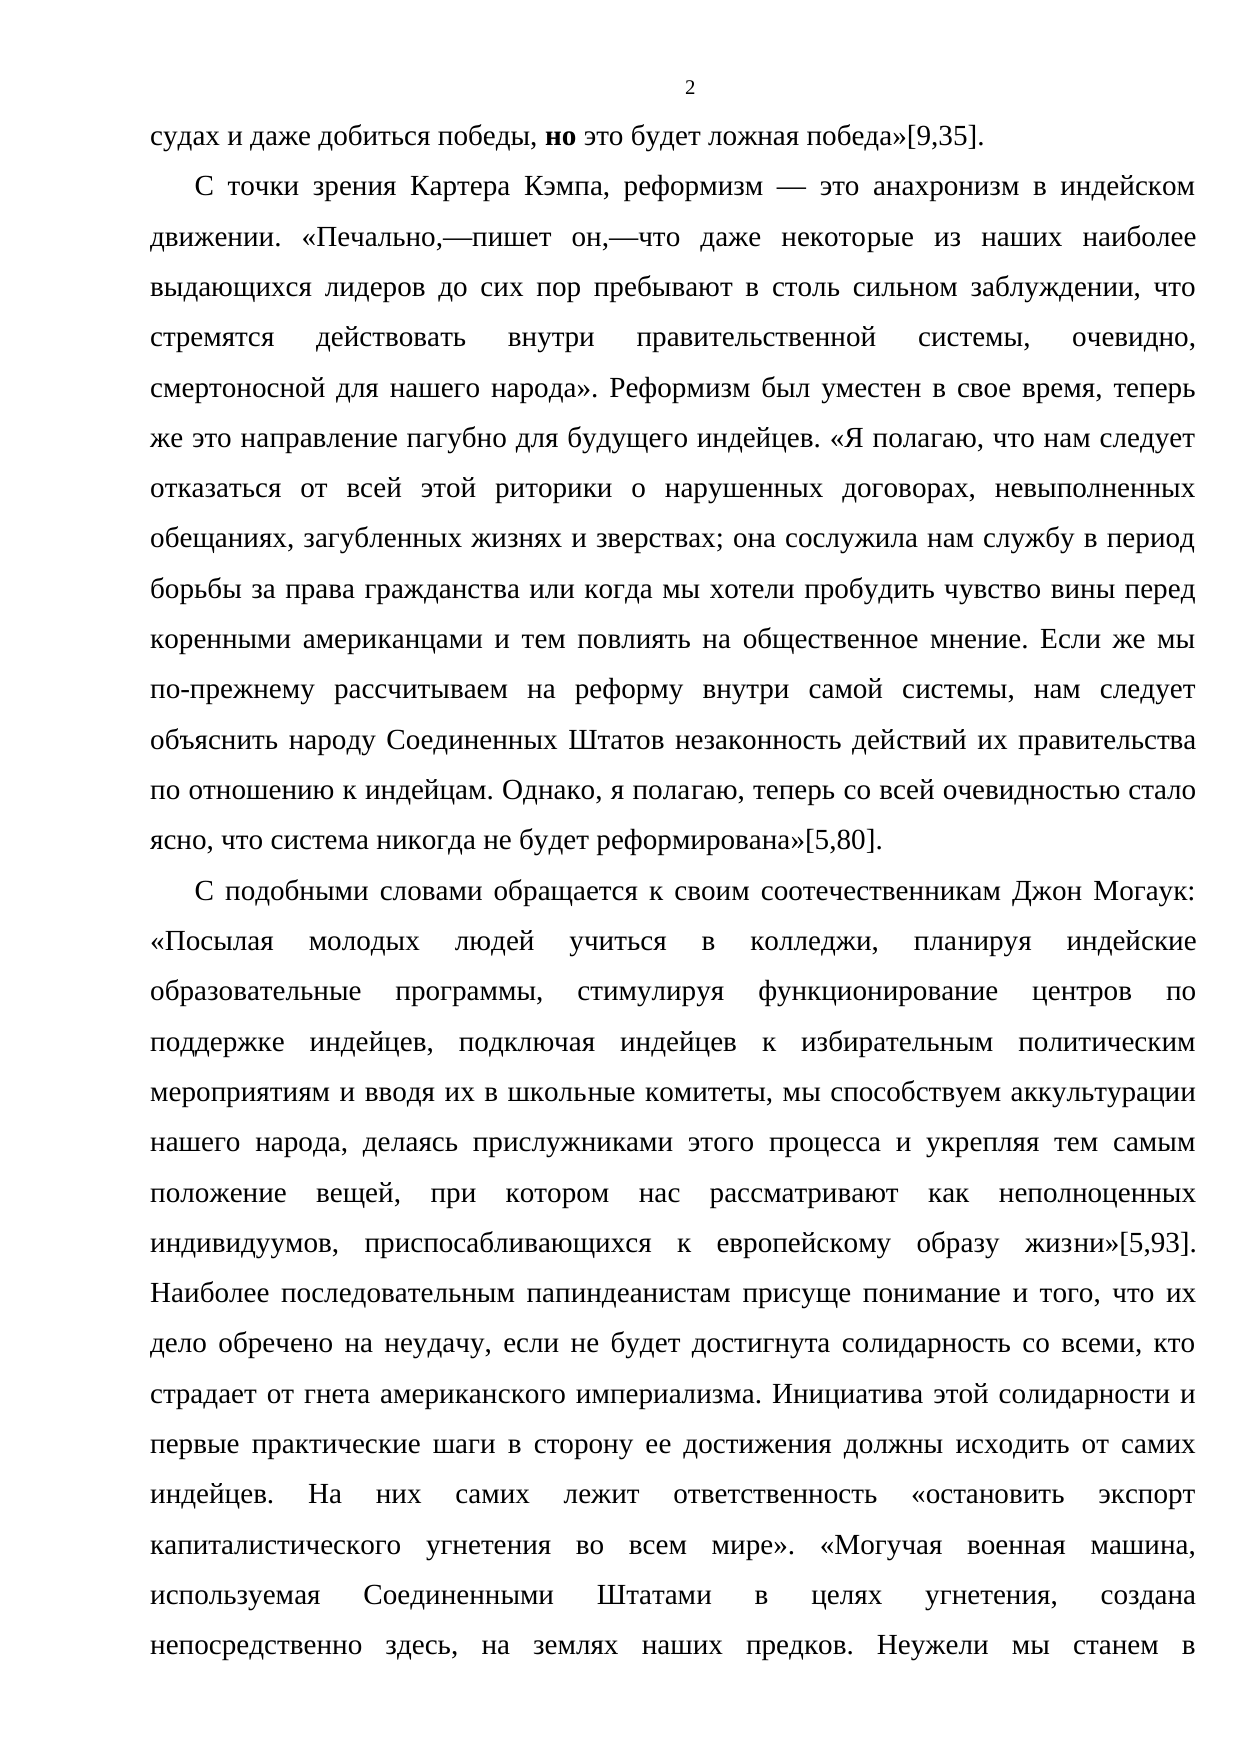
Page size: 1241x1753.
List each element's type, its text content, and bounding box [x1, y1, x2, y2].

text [150, 118, 1197, 152]
text С точки зрения Картера Кэмпа, реформизм — это анахронизм в индейском движении. «Печально,—пишет он,—что даже некоторые из наших наиболее выдающихся лидеров до сих пор пребывают в столь сильном заблуждении, что стремятся действовать внутри правительственной системы, очевидно, смертоносной для нашего народа». Реформизм был уместен в свое время, теперь же это направление пагубно для будущего индейцев. «Я полагаю, что нам следует отказаться от всей этой риторики о нарушенных договорах, невыполненных обещаниях, загубленных жизнях и зверствах; она сослужила нам службу в период борьбы за права гражданства или когда мы хотели пробудить чувство вины перед коренными американцами и тем повлиять на общественное мнение. Если же мы по-прежнему рассчитываем на реформу внутри самой системы, нам следует объяснить народу Соединенных Штатов незаконность действий их правительства по отношению к индейцам. Однако, я полагаю, теперь со всей очевидностью стало ясно, что система никогда не будет реформирована»[5,80]. [150, 168, 1197, 856]
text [150, 873, 1197, 1661]
